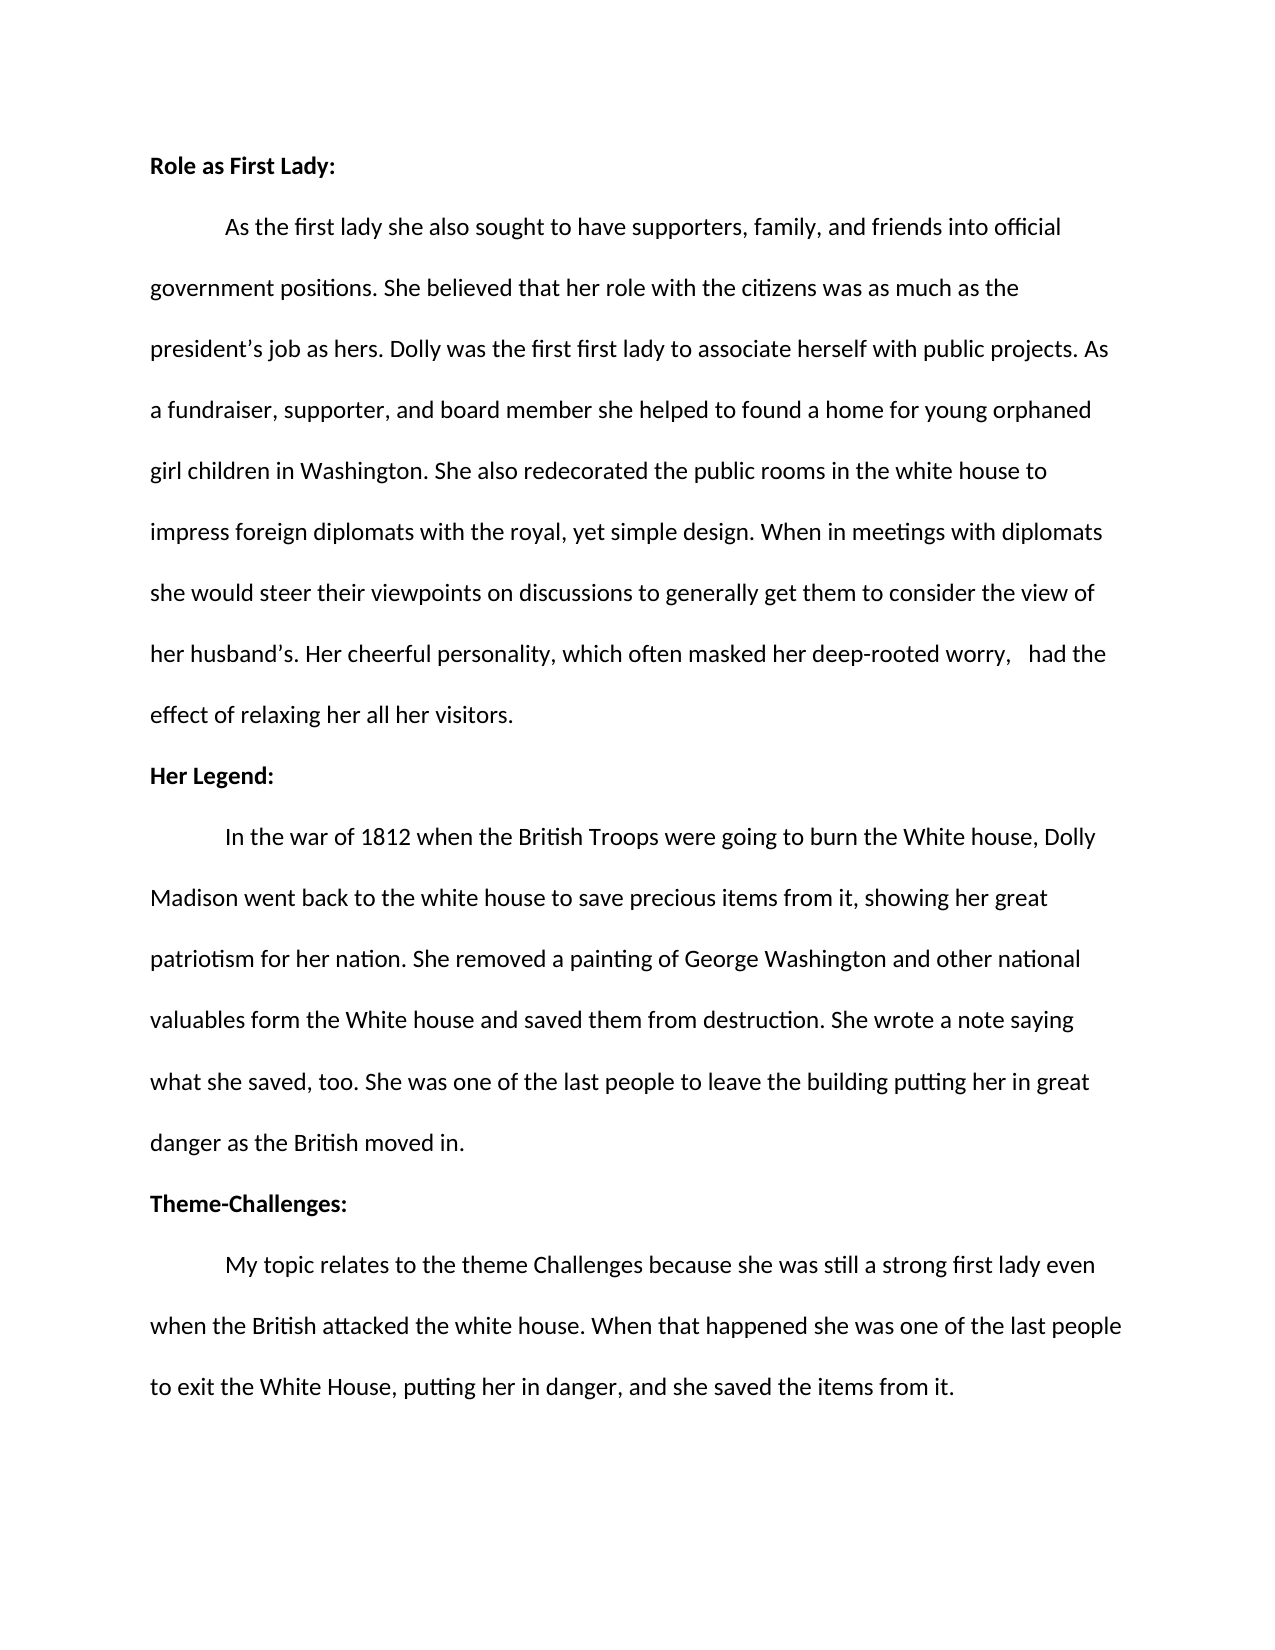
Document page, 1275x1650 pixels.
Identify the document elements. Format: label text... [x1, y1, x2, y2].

text As the first lady she also sought to have supporters, family, and friends into official government positions. She believed that her role with the citizens was as much as the president’s job as hers. Dolly was the first first lady to associate herself with public projects. As a fundraiser, supporter, and board member she helped to found a home for young orphaned girl children in Washington. She also redecorated the public rooms in the white house to impress foreign diplomats with the royal, yet simple design. When in meetings with diplomats she would steer their viewpoints on discussions to generally get them to consider the view of her husband’s. Her cheerful personality, which often masked her deep-rooted worry, had the effect of relaxing her all her visitors. [150, 211, 1125, 730]
text Theme-Challenges: [150, 1188, 1125, 1218]
text Her Legend: [150, 760, 1125, 791]
text In the war of 1812 when the British Troops were going to burn the White house, Dolly Madison went back to the white house to save precious items from it, showing her great patriotism for her nation. She removed a painting of George Washington and other national valuables form the White house and saved them from destruction. She wrote a note saying what she saved, too. She was one of the last people to leave the building putting her in great danger as the British moved in. [150, 821, 1125, 1157]
text My topic relates to the theme Challenges because she was still a strong first lady even when the British attacked the white house. When that happened she was one of the last people to exit the White House, putting her in danger, and she saved the items from it. [150, 1249, 1125, 1401]
text Role as First Lady: [150, 150, 1125, 181]
